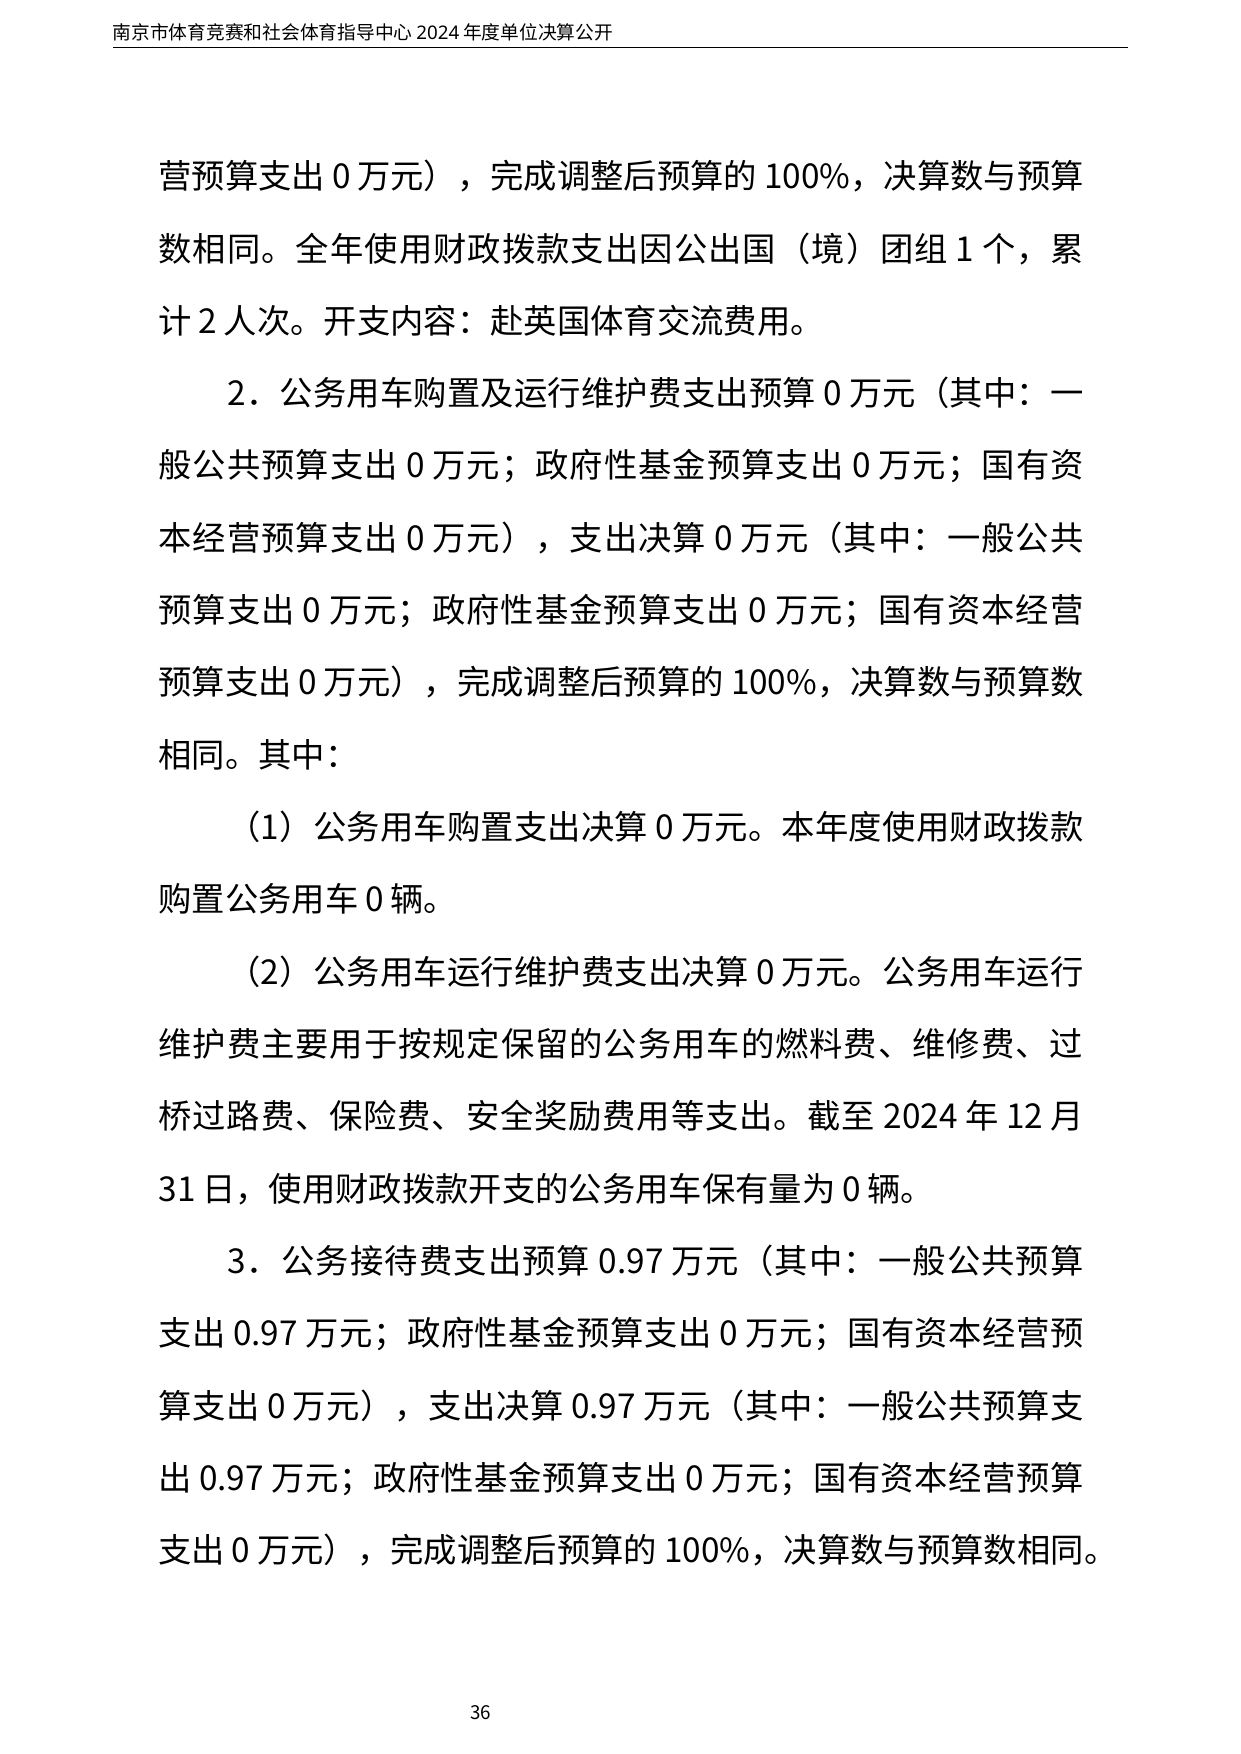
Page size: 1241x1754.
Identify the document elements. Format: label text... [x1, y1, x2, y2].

text （2）公务用车运行维护费支出决算0万元。公务用车运行维护费主要用于按规定保留的公务用车的燃料费、维修费、过桥过路费、保险费、安全奖励费用等支出。截至2024年12月31日，使用财政拨款开支的公务用车保有量为0辆。 [158, 946, 1084, 1211]
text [158, 150, 1084, 343]
text 2．公务用车购置及运行维护费支出预算0万元（其中：一般公共预算支出0万元；政府性基金预算支出0万元；国有资本经营预算支出0万元），支出决算0万元（其中：一般公共预算支出0万元；政府性基金预算支出0万元；国有资本经营预算支出0万元），完成调整后预算的100%，决算数与预算数相同。其中： [158, 367, 1084, 777]
text （1）公务用车购置支出决算0万元。本年度使用财政拨款购置公务用车0辆。 [158, 801, 1084, 921]
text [158, 1235, 1084, 1572]
